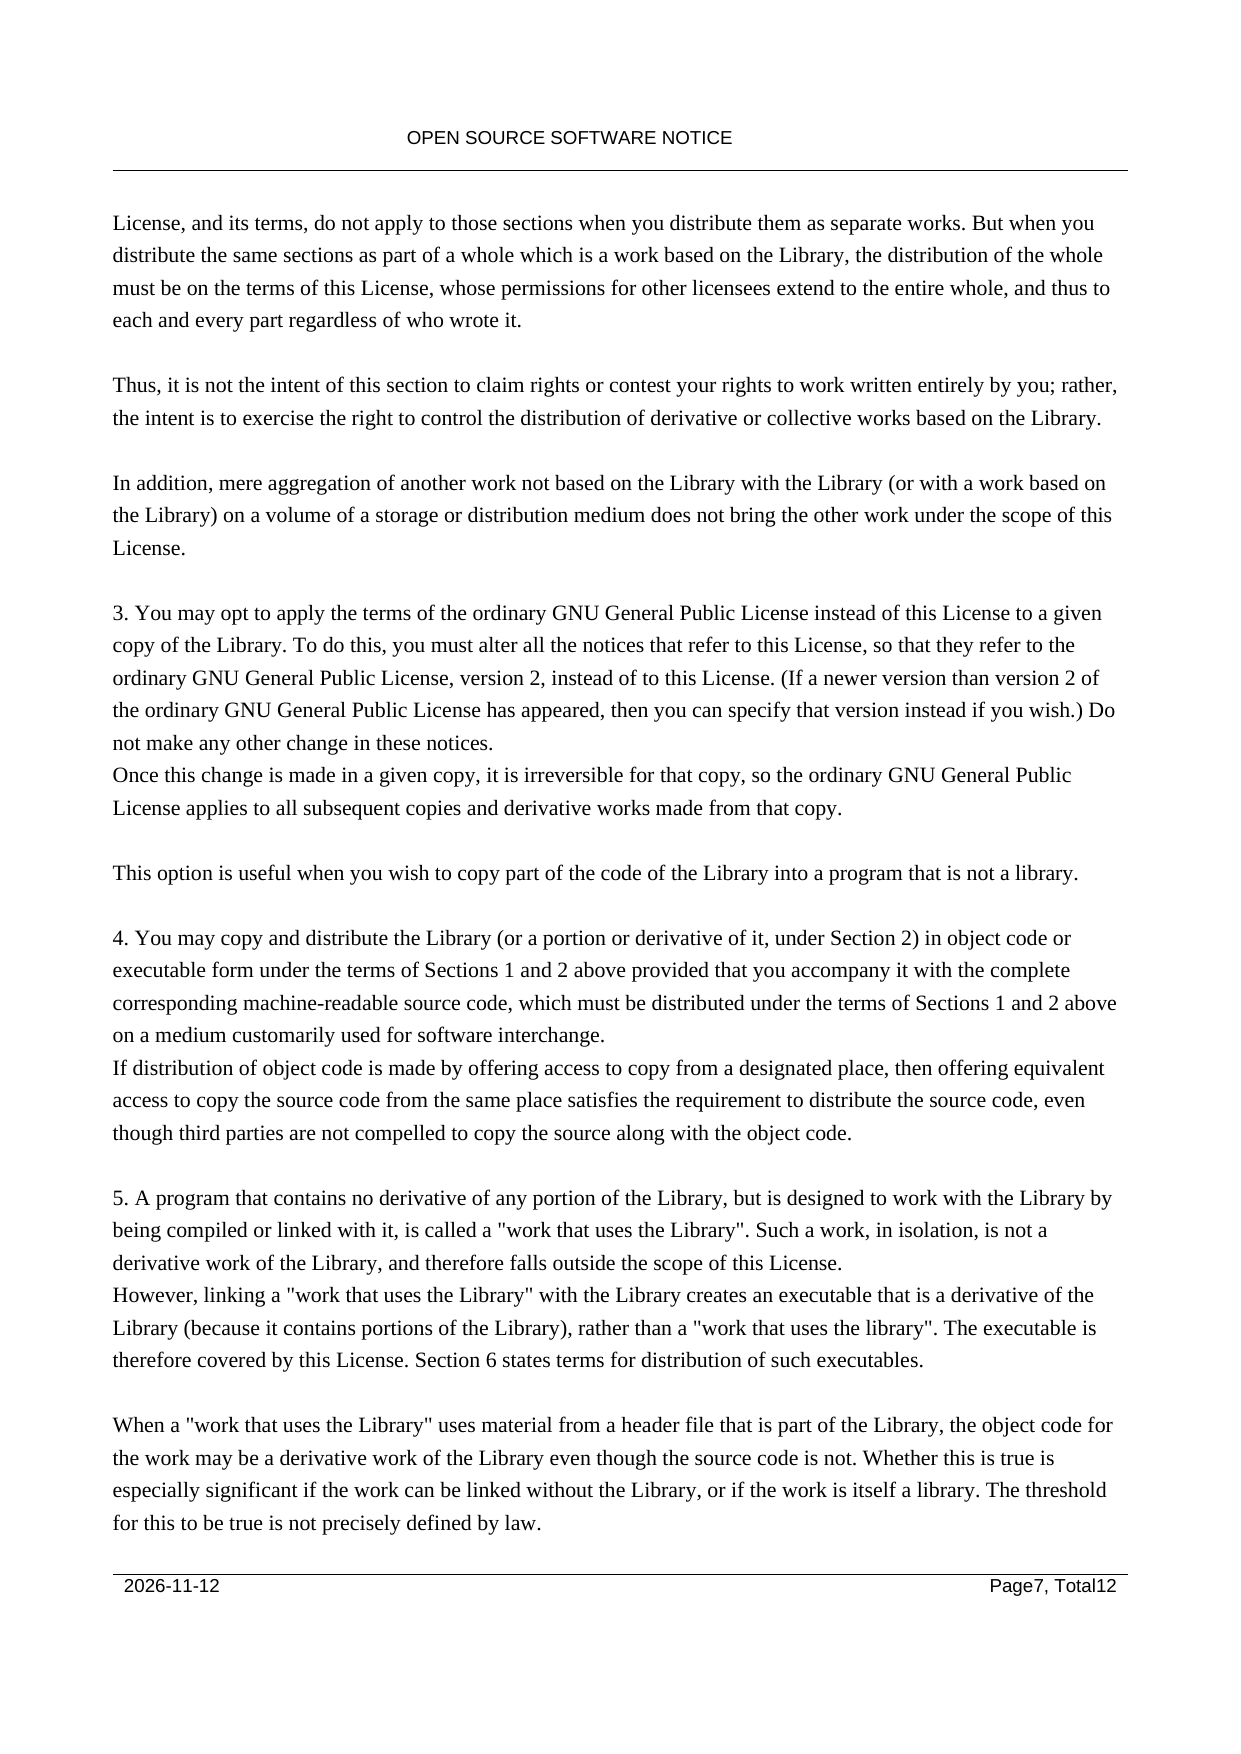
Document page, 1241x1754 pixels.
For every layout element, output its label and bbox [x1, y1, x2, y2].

text [112, 206, 1128, 1539]
